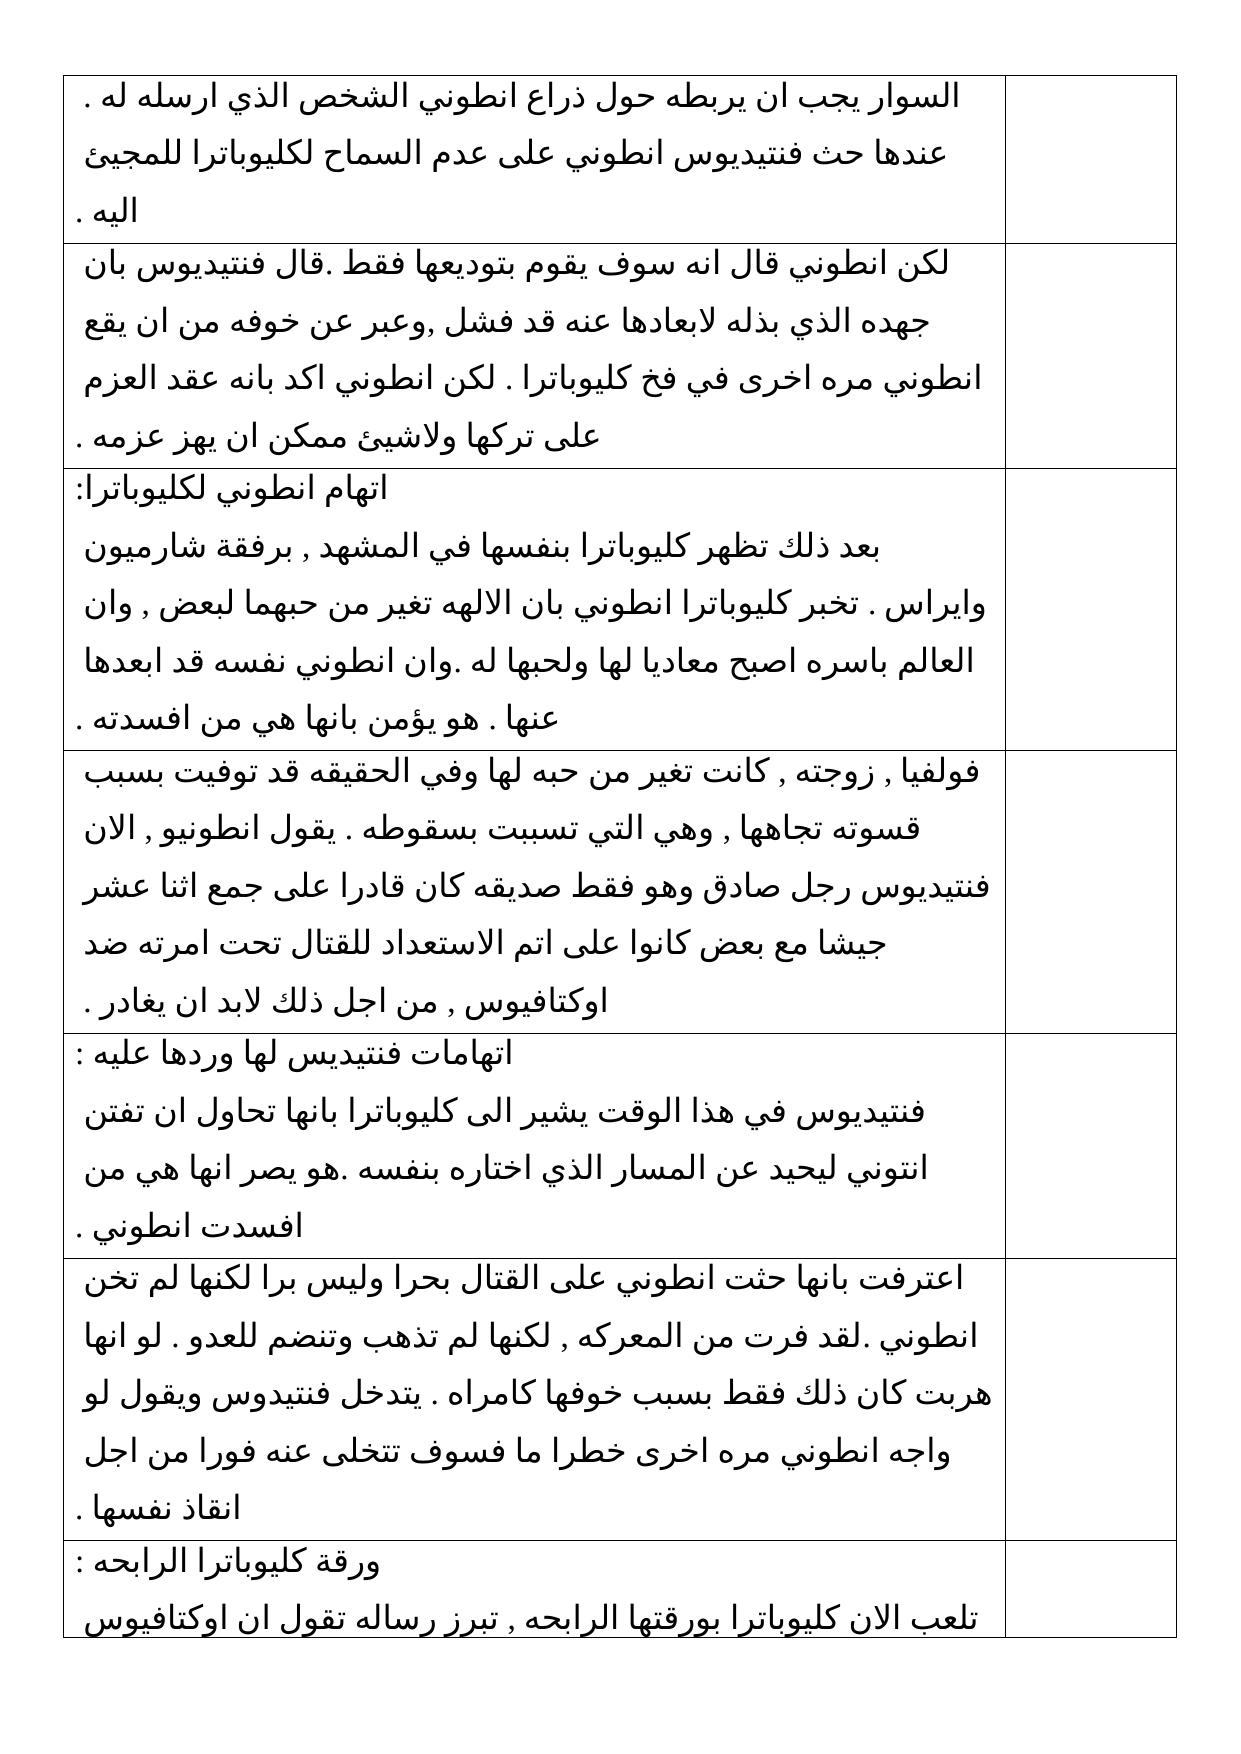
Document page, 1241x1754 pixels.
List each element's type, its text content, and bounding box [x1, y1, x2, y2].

table_cell [1006, 751, 1176, 1032]
table_cell اعترفت بانها حثت انطوني على القتال بحرا وليس برا لكنها لم تخن انطوني .لقد فرت من المعركه , لكنها لم تذهب وتنضم للعدو . لو انها هربت كان ذلك فقط بسبب خوفها كامراه . يتدخل فنتيدوس ويقول لو واجه انطوني مره اخرى خطرا ما فسوف تتخلى عنه فورا من اجل انقاذ نفسها . [64, 1259, 1005, 1540]
table_cell [1006, 469, 1176, 750]
table_cell فولفيا , زوجته , كانت تغير من حبه لها وفي الحقيقه قد توفيت بسبب قسوته تجاهها , وهي التي تسببت بسقوطه . يقول انطونيو , الان فنتيديوس رجل صادق وهو فقط صديقه كان قادرا على جمع اثنا عشر جيشا مع بعض كانوا على اتم الاستعداد للقتال تحت امرته ضد اوكتافيوس , من اجل ذلك لابد ان يغادر . [64, 751, 1005, 1032]
table_cell اتهام انطوني لكليوباترا: بعد ذلك تظهر كليوباترا بنفسها في المشهد , برفقة شارميون وايراس . تخبر كليوباترا انطوني بان الالهه تغير من حبهما لبعض , وان العالم باسره اصبح معاديا لها ولحبها له .وان انطوني نفسه قد ابعدها عنها . هو يؤمن بانها هي من افسدته . [64, 469, 1005, 750]
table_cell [64, 76, 1005, 242]
table_cell [1006, 1541, 1176, 1637]
table_cell [1006, 76, 1176, 242]
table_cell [64, 1541, 1005, 1637]
table_cell [1006, 1259, 1176, 1540]
table_cell [1006, 244, 1176, 467]
table_cell اتهامات فنتيديس لها وردها عليه : فنتيديوس في هذا الوقت يشير الى كليوباترا بانها تحاول ان تفتن انتوني ليحيد عن المسار الذي اختاره بنفسه .هو يصر انها هي من افسدت انطوني . [64, 1034, 1005, 1257]
table_cell لكن انطوني قال انه سوف يقوم بتوديعها فقط .قال فنتيديوس بان جهده الذي بذله لابعادها عنه قد فشل ,وعبر عن خوفه من ان يقع انطوني مره اخرى في فخ كليوباترا . لكن انطوني اكد بانه عقد العزم على تركها ولاشيئ ممكن ان يهز عزمه . [64, 244, 1005, 467]
table_cell [1006, 1034, 1176, 1257]
